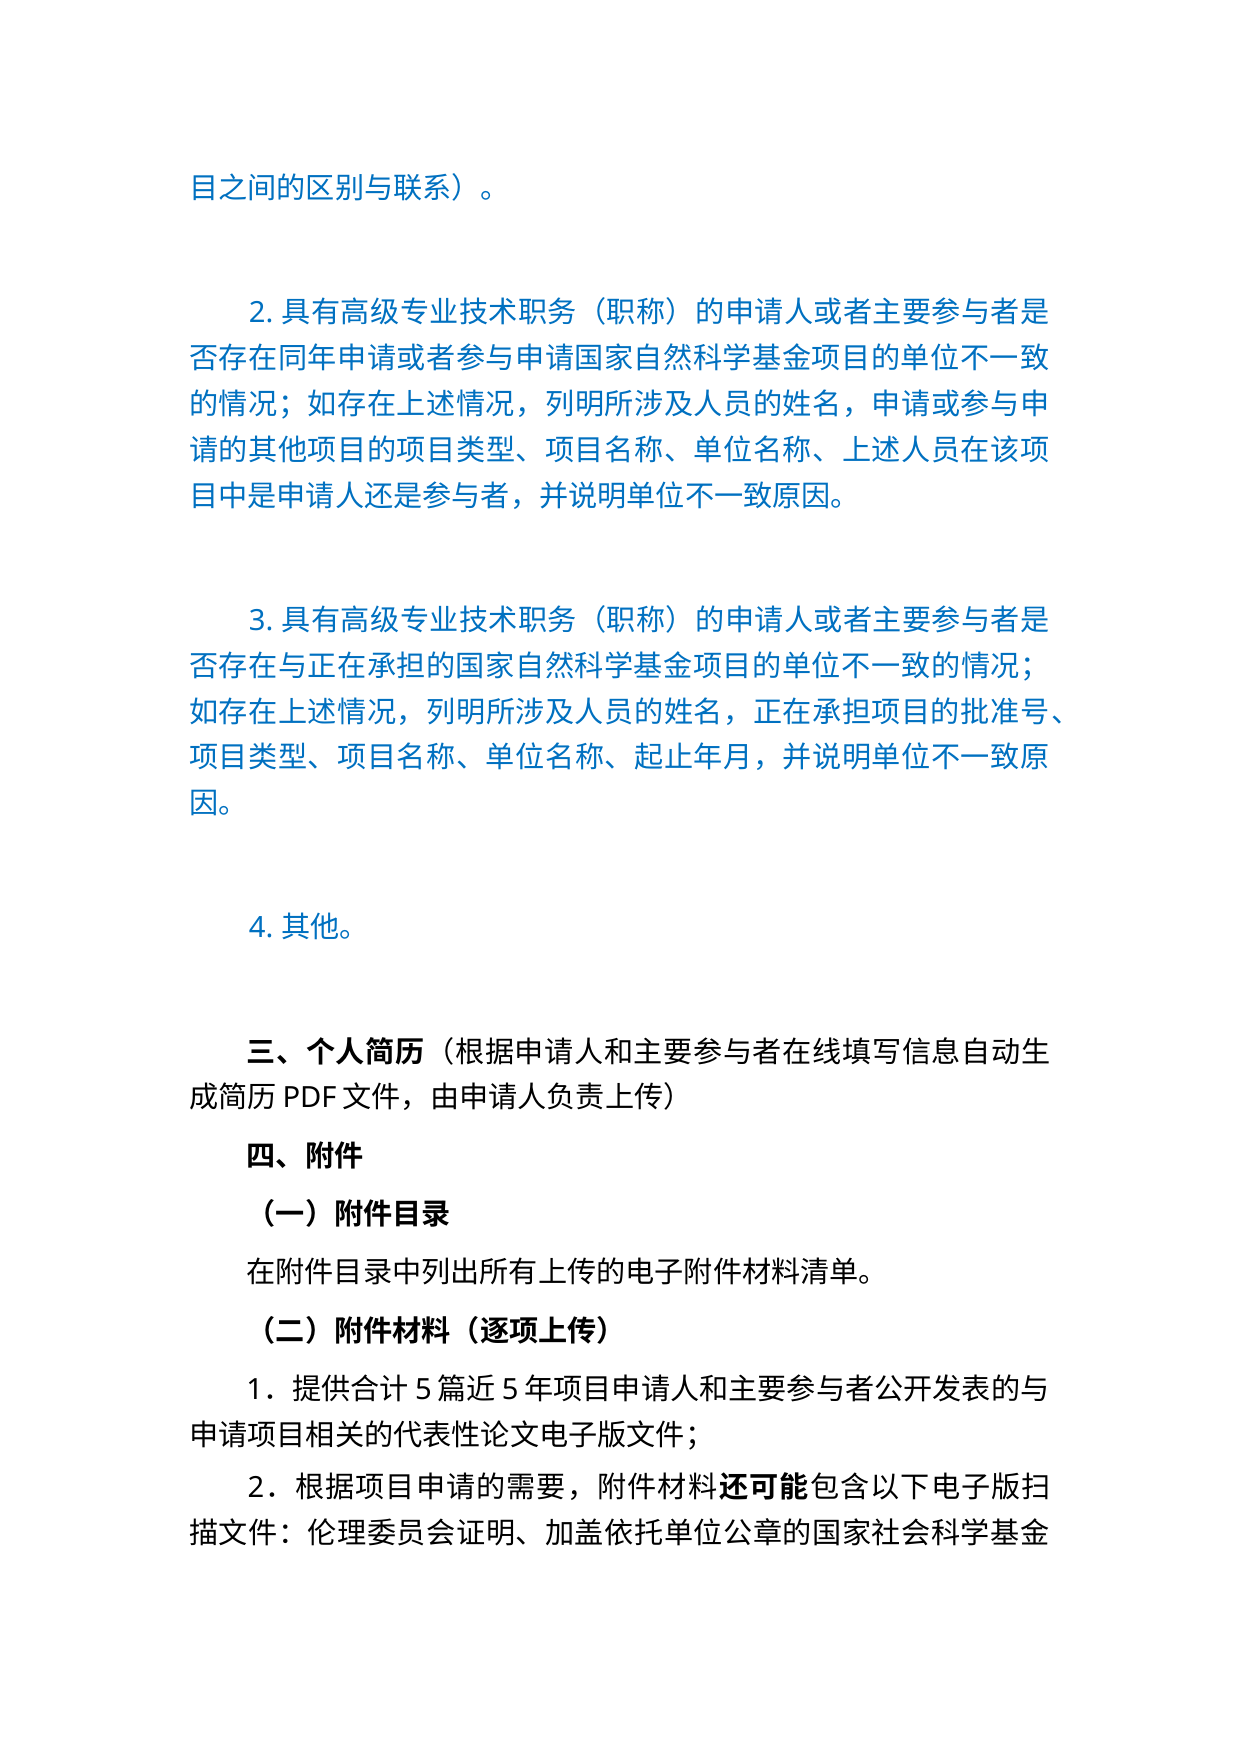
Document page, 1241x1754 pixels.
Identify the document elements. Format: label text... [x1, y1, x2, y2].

text （二）附件材料（逐项上传） [189, 1304, 1051, 1350]
text 三、个人简历（根据申请人和主要参与者在线填写信息自动生成简历PDF文件，由申请人负责上传） [189, 1025, 1051, 1117]
text 在附件目录中列出所有上传的电子附件材料清单。 [189, 1246, 1051, 1292]
text 3. 具有高级专业技术职务（职称）的申请人或者主要参与者是否存在与正在承担的国家自然科学基金项目的单位不一致的情况；如存在上述情况，列明所涉及人员的姓名，正在承担项目的批准号、项目类型、项目名称、单位名称、起止年月，并说明单位不一致原因。 [189, 594, 1051, 823]
text 1．提供合计5篇近5年项目申请人和主要参与者公开发表的与申请项目相关的代表性论文电子版文件； [189, 1363, 1051, 1454]
text 2. 具有高级专业技术职务（职称）的申请人或者主要参与者是否存在同年申请或者参与申请国家自然科学基金项目的单位不一致的情况；如存在上述情况，列明所涉及人员的姓名，申请或参与申请的其他项目的项目类型、项目名称、单位名称、上述人员在该项目中是申请人还是参与者，并说明单位不一致原因。 [189, 286, 1051, 515]
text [189, 162, 1051, 208]
text 4. 其他。 [189, 901, 1051, 947]
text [189, 1461, 1051, 1553]
text 四、附件 [189, 1129, 1051, 1175]
text （一）附件目录 [189, 1188, 1051, 1234]
